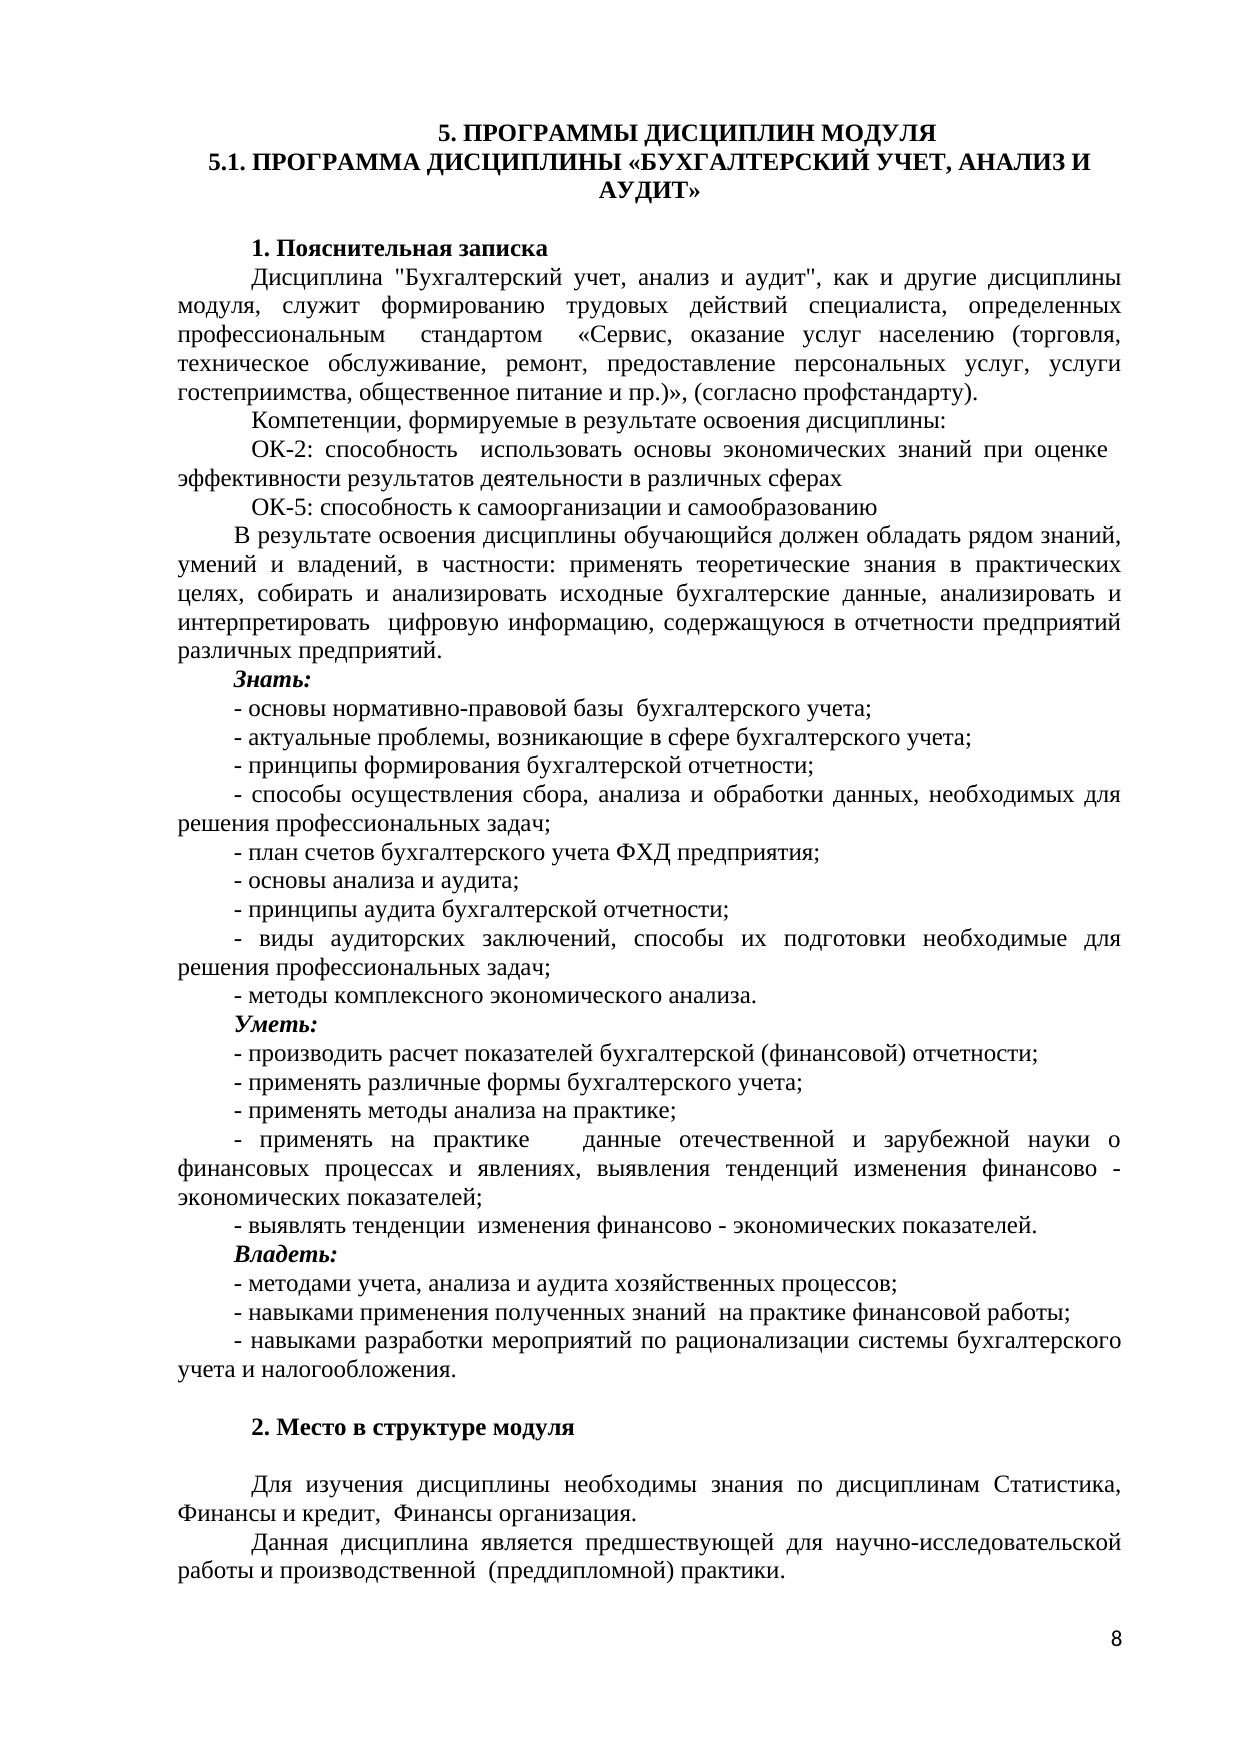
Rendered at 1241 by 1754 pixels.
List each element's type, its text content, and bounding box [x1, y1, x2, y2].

list 5. ПРОГРАММЫ ДИСЦИПЛИН МОДУЛЯ [252, 118, 1122, 147]
text - выявлять тенденции изменения финансово - экономических показателей. [177, 1211, 1122, 1239]
text В результате освоения дисциплины обучающийся должен обладать рядом знаний, умений и владений, в частности: применять теоретические знания в практических целях, собирать и анализировать исходные бухгалтерские данные, анализировать и интерпретировать цифровую информацию, содержащуюся в отчетности предприятий различных предприятий. [177, 521, 1122, 664]
text 1. Пояснительная записка [177, 233, 1122, 262]
text ОК-2: способность использовать основы экономических знаний при оценке эффективности результатов деятельности в различных сферах [177, 434, 1108, 492]
text - виды аудиторских заключений, способы их подготовки необходимые для решения профессиональных задач; [177, 923, 1122, 981]
text - производить расчет показателей бухгалтерской (финансовой) отчетности; [177, 1038, 1122, 1067]
text ОК-5: способность к самоорганизации и самообразованию [177, 492, 1108, 521]
text - принципы аудита бухгалтерской отчетности; [177, 894, 1122, 923]
text - применять на практике данные отечественной и зарубежной науки о финансовых процессах и явлениях, выявления тенденций изменения финансово - экономических показателей; [177, 1124, 1122, 1211]
text Компетенции, формируемые в результате освоения дисциплины: [177, 406, 1122, 434]
text - применять методы анализа на практике; [177, 1096, 1122, 1124]
text - план счетов бухгалтерского учета ФХД предприятия; [177, 837, 1122, 866]
text - способы осуществления сбора, анализа и обработки данных, необходимых для решения профессиональных задач; [177, 779, 1122, 837]
text - актуальные проблемы, возникающие в сфере бухгалтерского учета; [177, 722, 1122, 751]
text Для изучения дисциплины необходимы знания по дисциплинам Статистика, Финансы и кредит, Финансы организация. [177, 1469, 1122, 1527]
text Дисциплина "Бухгалтерский учет, анализ и аудит", как и другие дисциплины модуля, служит формированию трудовых действий специалиста, определенных профессиональным стандартом «Сервис, оказание услуг населению (торговля, техническое обслуживание, ремонт, предоставление персональных услуг, услуги гостеприимства, общественное питание и пр.)», (согласно профстандарту). [177, 262, 1122, 406]
text Данная дисциплина является предшествующей для научно-исследовательской работы и производственной (преддипломной) практики. [177, 1527, 1122, 1584]
text - методами учета, анализа и аудита хозяйственных процессов; [177, 1268, 1122, 1297]
text - применять различные формы бухгалтерского учета; [177, 1067, 1122, 1096]
text Владеть: [177, 1239, 1122, 1268]
text Уметь: [177, 1009, 1122, 1038]
text - методы комплексного экономического анализа. [177, 981, 1122, 1009]
text Знать: [177, 664, 1122, 693]
text - навыками применения полученных знаний на практике финансовой работы; [177, 1297, 1122, 1326]
text - принципы формирования бухгалтерской отчетности; [177, 751, 1122, 779]
text 2. Место в структуре модуля [177, 1412, 1122, 1441]
text 5.1. ПРОГРАММА ДИСЦИПЛИНЫ «БУХГАЛТЕРСКИЙ УЧЕТ, АНАЛИЗ И АУДИТ» [177, 147, 1122, 204]
text - основы нормативно-правовой базы бухгалтерского учета; [177, 693, 1122, 722]
text - навыками разработки мероприятий по рационализации системы бухгалтерского учета и налогообложения. [177, 1326, 1122, 1383]
text - основы анализа и аудита; [177, 866, 1122, 894]
